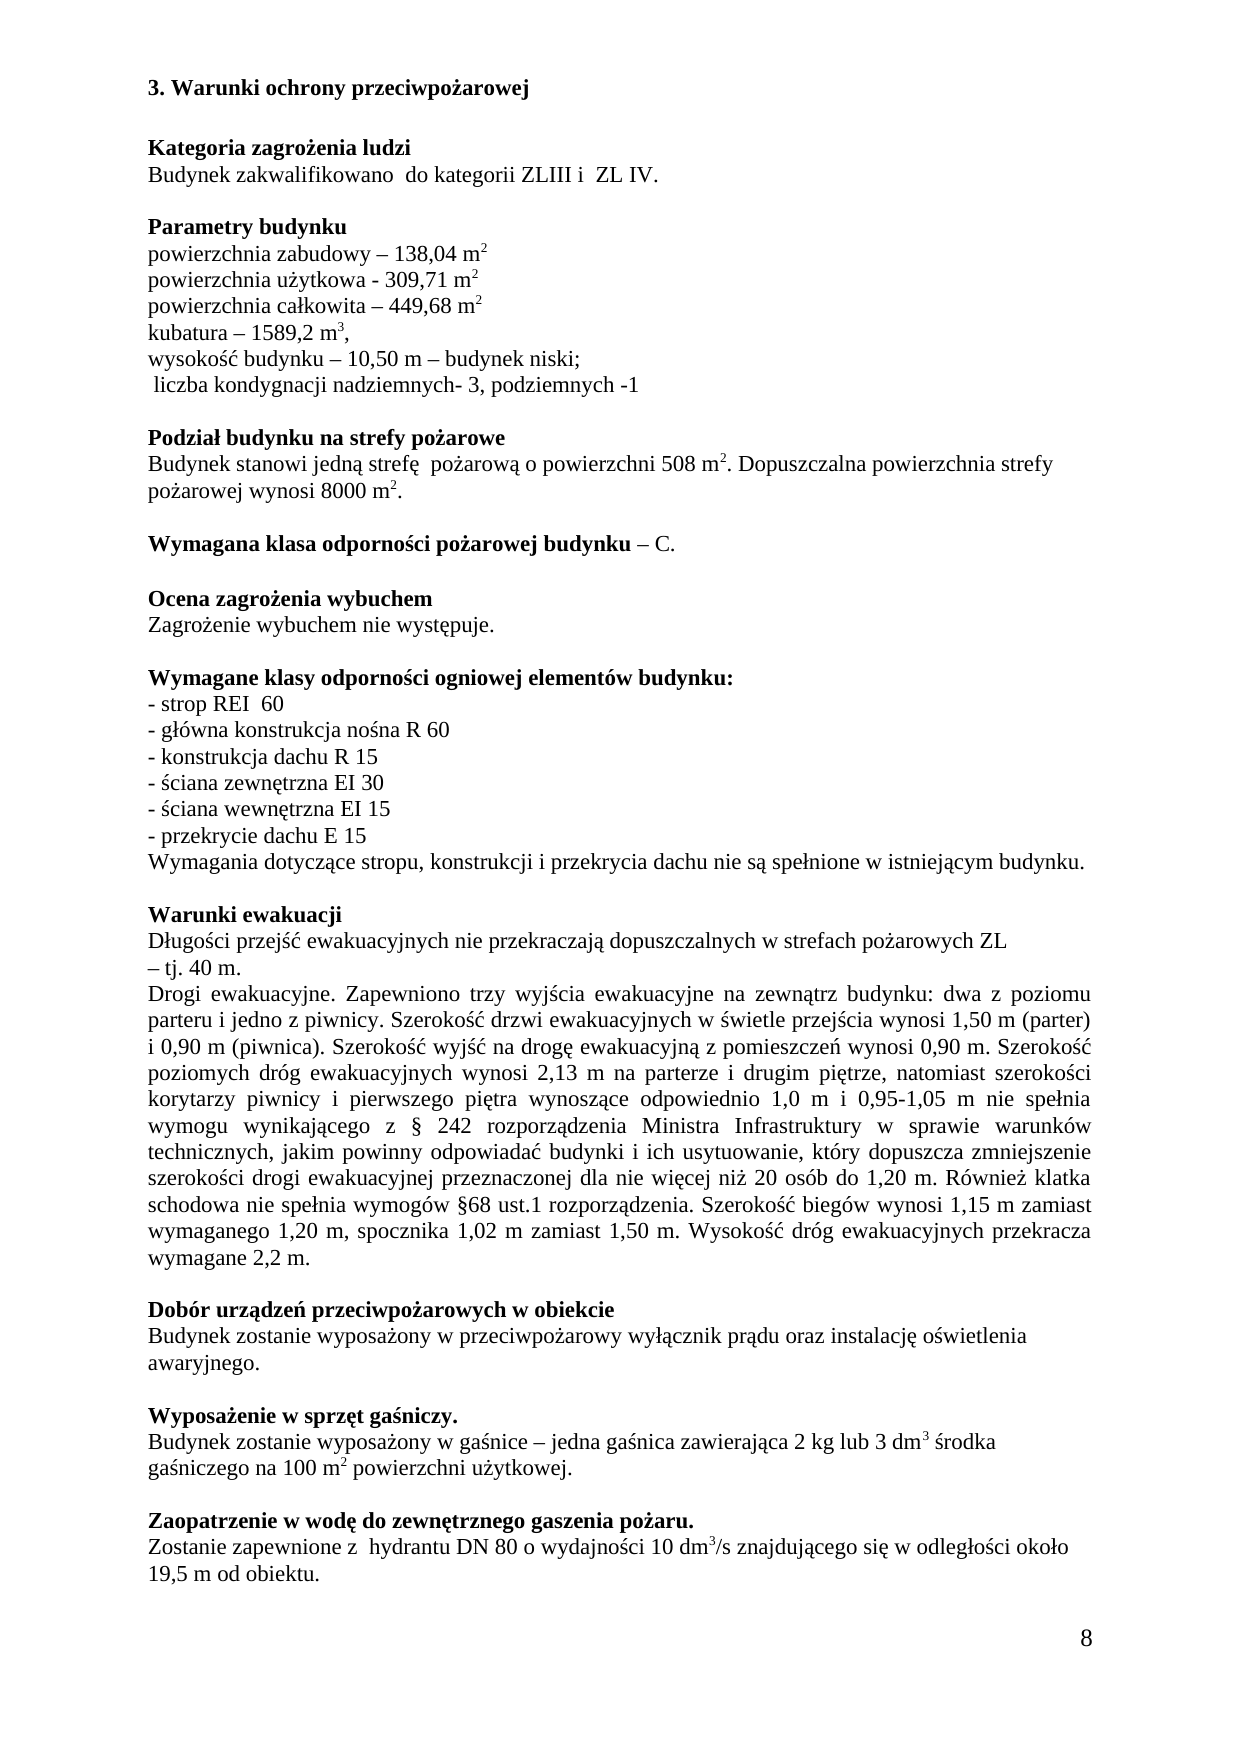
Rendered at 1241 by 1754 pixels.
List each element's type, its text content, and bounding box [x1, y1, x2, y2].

text Wyposażenie w sprzęt gaśniczy. [148, 1402, 1093, 1428]
text 3. Warunki ochrony przeciwpożarowej [148, 74, 1093, 100]
text - strop REI 60 [148, 690, 1093, 716]
text Budynek zostanie wyposażony w przeciwpożarowy wyłącznik prądu oraz instalację oświetlenia awaryjnego. [148, 1323, 1093, 1375]
text wysokość budynku – 10,50 m – budynek niski; [148, 345, 1093, 371]
text Wymagana klasa odporności pożarowej budynku – C. [148, 529, 1093, 556]
text kubatura – 1589,2 m3, [148, 319, 1093, 345]
text - ściana zewnętrzna EI 30 [148, 769, 1093, 796]
text Zagrożenie wybuchem nie występuje. [148, 611, 1093, 637]
text Kategoria zagrożenia ludzi [148, 134, 1093, 161]
text powierzchnia całkowita – 449,68 m2 [148, 292, 1093, 319]
text Podział budynku na strefy pożarowe [148, 424, 1093, 451]
text - przekrycie dachu E 15 [148, 822, 1093, 848]
text liczba kondygnacji nadziemnych- 3, podziemnych -1 [148, 371, 1093, 398]
text Ocena zagrożenia wybuchem [148, 585, 1093, 611]
text Drogi ewakuacyjne. Zapewniono trzy wyjścia ewakuacyjne na zewnątrz budynku: dwa z poziomu parteru i jedno z piwnicy. Szerokość drzwi ewakuacyjnych w świetle przejścia wynosi 1,50 m (parter) i 0,90 m (piwnica). Szerokość wyjść na drogę ewakuacyjną z pomieszczeń wynosi 0,90 m. Szerokość poziomych dróg ewakuacyjnych wynosi 2,13 m na parterze i drugim piętrze, natomiast szerokości korytarzy piwnicy i pierwszego piętra wynoszące odpowiednio 1,0 m i 0,95-1,05 m nie spełnia wymogu wynikającego z § 242 rozporządzenia Ministra Infrastruktury w sprawie warunków technicznych, jakim powinny odpowiadać budynki i ich usytuowanie, który dopuszcza zmniejszenie szerokości drogi ewakuacyjnej przeznaczonej dla nie więcej niż 20 osób do 1,20 m. Również klatka schodowa nie spełnia wymogów §68 ust.1 rozporządzenia. Szerokość biegów wynosi 1,15 m zamiast wymaganego 1,20 m, spocznika 1,02 m zamiast 1,50 m. Wysokość dróg ewakuacyjnych przekracza wymagane 2,2 m. [148, 980, 1093, 1270]
text Długości przejść ewakuacyjnych nie przekraczają dopuszczalnych w strefach pożarowych ZL – tj. 40 m. [148, 927, 1093, 980]
text Zaopatrzenie w wodę do zewnętrznego gaszenia pożaru. [148, 1507, 1093, 1533]
text Budynek zostanie wyposażony w gaśnice – jedna gaśnica zawierająca 2 kg lub 3 dm3 środka gaśniczego na 100 m2 powierzchni użytkowej. [148, 1428, 1093, 1481]
text Dobór urządzeń przeciwpożarowych w obiekcie [148, 1296, 1093, 1323]
text - główna konstrukcja nośna R 60 [148, 716, 1093, 743]
text Warunki ewakuacji [148, 901, 1093, 927]
text Parametry budynku [148, 213, 1093, 240]
text Budynek zakwalifikowano do kategorii ZLIII i ZL IV. [148, 161, 1093, 187]
text - ściana wewnętrzna EI 15 [148, 796, 1093, 822]
text Wymagania dotyczące stropu, konstrukcji i przekrycia dachu nie są spełnione w istniejącym budynku. [148, 848, 1093, 874]
text Zostanie zapewnione z hydrantu DN 80 o wydajności 10 dm3/s znajdującego się w odległości około 19,5 m od obiektu. [148, 1533, 1093, 1586]
text Budynek stanowi jedną strefę pożarową o powierzchni 508 m2. Dopuszczalna powierzchnia strefy pożarowej wynosi 8000 m2. [148, 451, 1093, 503]
text powierzchnia użytkowa - 309,71 m2 [148, 266, 1093, 292]
text Wymagane klasy odporności ogniowej elementów budynku: [148, 664, 1093, 690]
text - konstrukcja dachu R 15 [148, 743, 1093, 769]
text powierzchnia zabudowy – 138,04 m2 [148, 240, 1093, 266]
